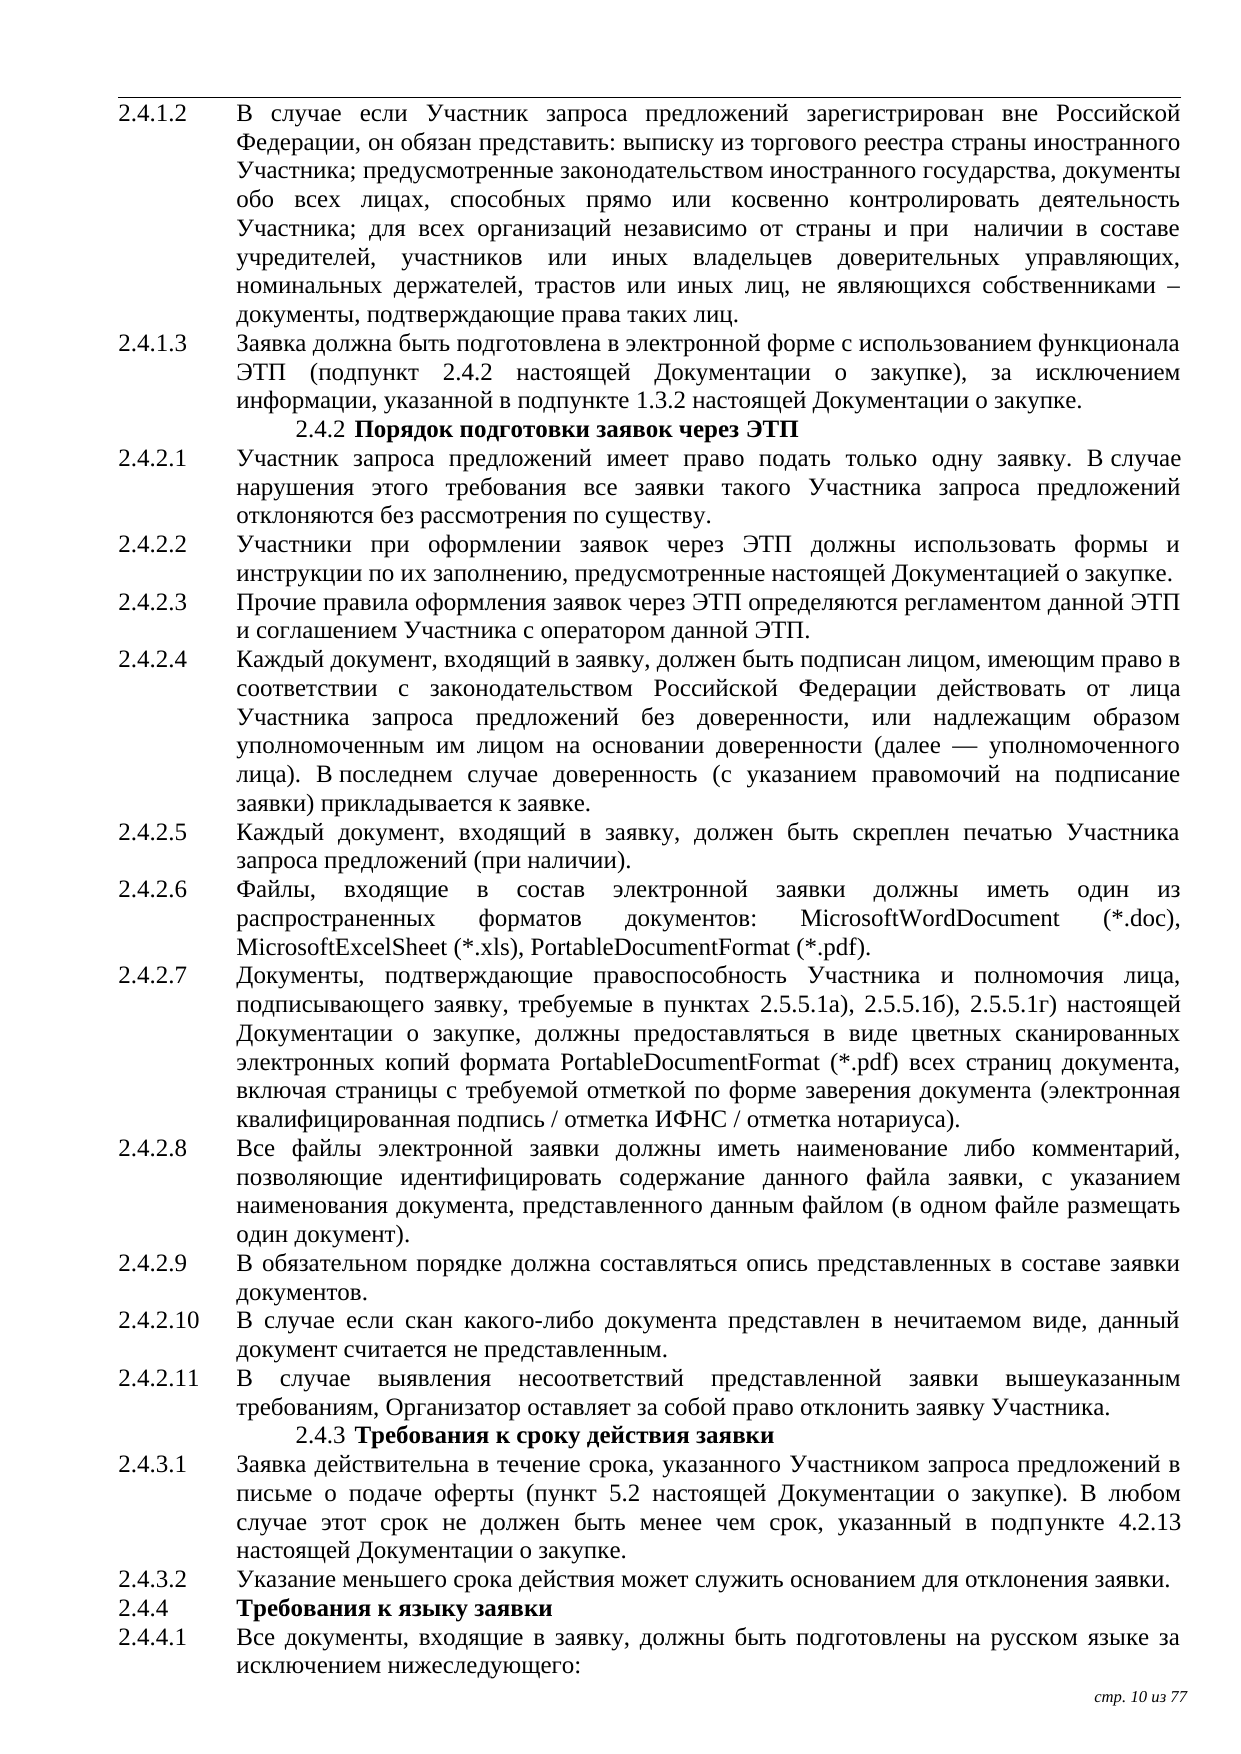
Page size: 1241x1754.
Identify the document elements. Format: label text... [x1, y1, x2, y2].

list Каждый документ, входящий в заявку, должен быть скреплен печатью Участника запроса предложений (при наличии). [118, 817, 1181, 874]
text Документы, подтверждающие правоспособность Участника и полномочия лица, подписывающего заявку, требуемые в пунктах 2.5.5.1а), 2.5.5.1б), 2.5.5.1г) настоящей Документации о закупке, должны предоставляться в виде цветных сканированных электронных копий формата PortableDocumentFormat (*.pdf) всех страниц документа, включая страницы с требуемой отметкой по форме заверения документа (электронная квалифицированная подпись / отметка ИФНС / отметка нотариуса). [118, 961, 1181, 1133]
text В обязательном порядке должна составляться опись представленных в составе заявки документов. [118, 1248, 1181, 1306]
text Требования к сроку действия заявки [236, 1421, 1181, 1449]
text Требования к языку заявки [118, 1593, 1181, 1622]
list Все документы, входящие в заявку, должны быть подготовлены на русском языке за исключением нижеследующего: [118, 1622, 1181, 1679]
list Каждый документ, входящий в заявку, должен быть подписан лицом, имеющим право в соответствии с законодательством Российской Федерации действовать от лица Участника запроса предложений без доверенности, или надлежащим образом уполномоченным им лицом на основании доверенности (далее — уполномоченного лица). В последнем случае доверенность (с указанием правомочий на подписание заявки) прикладывается к заявке. [118, 644, 1181, 817]
text Указание меньшего срока действия может служить основанием для отклонения заявки. [118, 1564, 1181, 1593]
text В случае выявления несоответствий представленной заявки вышеуказанным требованиям, Организатор оставляет за собой право отклонить заявку Участника. [118, 1363, 1181, 1421]
text Файлы, входящие в состав электронной заявки должны иметь один из распространенных форматов документов: MicrosoftWordDocument (*.doc), MicrosoftExcelSheet (*.xls), PortableDocumentFormat (*.pdf). [118, 874, 1181, 961]
text Все файлы электронной заявки должны иметь наименование либо комментарий, позволяющие идентифицировать содержание данного файла заявки, с указанием наименования документа, представленного данным файлом (в одном файле размещать один документ). [118, 1133, 1181, 1248]
text Заявка должна быть подготовлена в электронной форме с использованием функционала ЭТП (подпункт 2.4.2 настоящей Документации о закупке), за исключением информации, указанной в подпункте 1.3.2 настоящей Документации о закупке. [118, 328, 1181, 414]
text Порядок подготовки заявок через ЭТП [236, 414, 1181, 443]
list Участник запроса предложений имеет право подать только одну заявку. В случае нарушения этого требования все заявки такого Участника запроса предложений отклоняются без рассмотрения по существу. [118, 443, 1181, 529]
text Заявка действительна в течение срока, указанного Участником запроса предложений в письме о подаче оферты (пункт 5.2 настоящей Документации о закупке). В любом случае этот срок не должен быть менее чем срок, указанный в подпункте 4.2.13 настоящей Документации о закупке. [118, 1449, 1181, 1564]
text В случае если скан какого-либо документа представлен в нечитаемом виде, данный документ считается не представленным. [118, 1306, 1181, 1363]
list Прочие правила оформления заявок через ЭТП определяются регламентом данной ЭТП и соглашением Участника с оператором данной ЭТП. [118, 587, 1181, 644]
list Участники при оформлении заявок через ЭТП должны использовать формы и инструкции по их заполнению, предусмотренные настоящей Документацией о закупке. [118, 529, 1181, 587]
text В случае если Участник запроса предложений зарегистрирован вне Российской Федерации, он обязан представить: выписку из торгового реестра страны иностранного Участника; предусмотренные законодательством иностранного государства, документы обо всех лицах, способных прямо или косвенно контролировать деятельность Участника; для всех организаций независимо от страны и при наличии в составе учредителей, участников или иных владельцев доверительных управляющих, номинальных держателей, трастов или иных лиц, не являющихся собственниками – документы, подтверждающие права таких лиц. [118, 98, 1181, 328]
